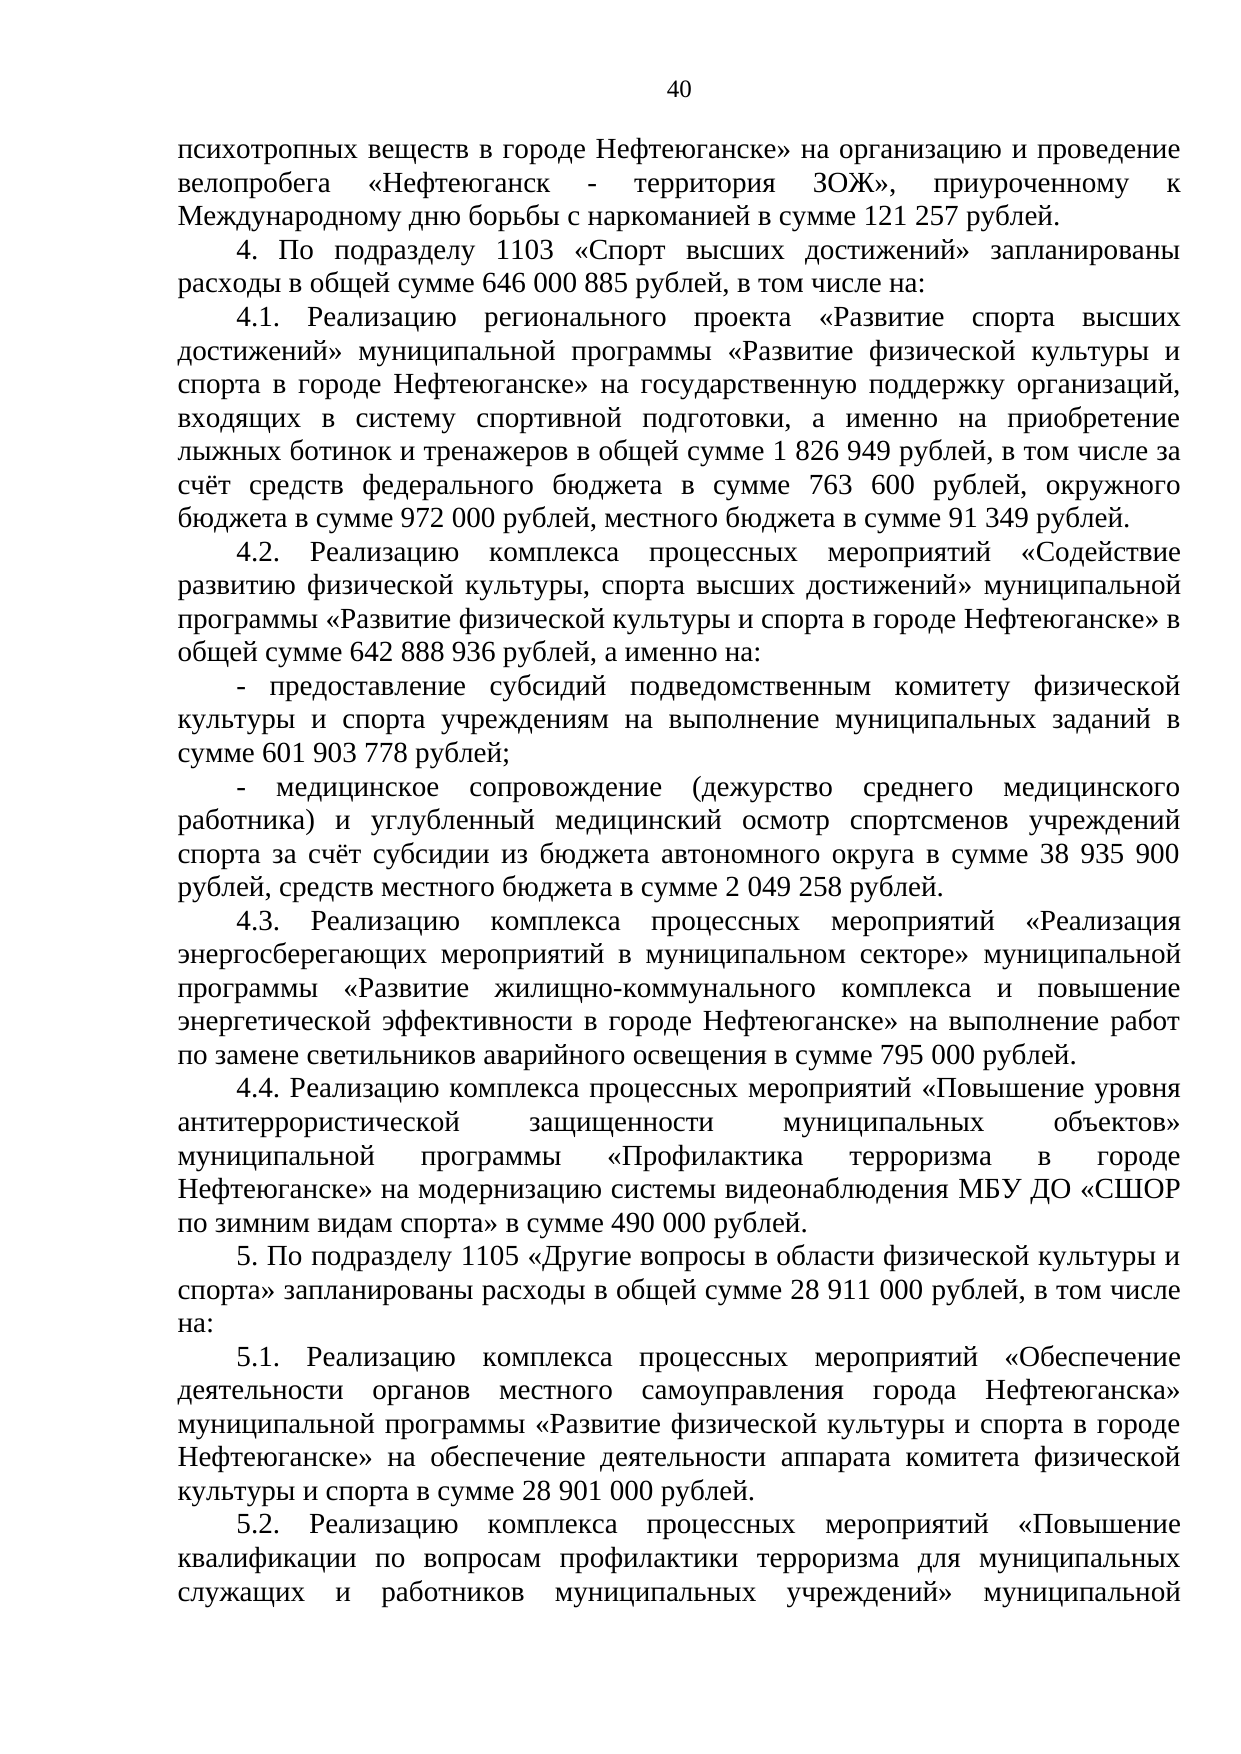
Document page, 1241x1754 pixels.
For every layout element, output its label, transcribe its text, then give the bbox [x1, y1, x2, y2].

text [177, 1507, 1181, 1607]
text 4.3. Реализацию комплекса процессных мероприятий «Реализация энергосберегающих мероприятий в муниципальном секторе» муниципальной программы «Развитие жилищно-коммунального комплекса и повышение энергетической эффективности в городе Нефтеюганске» на выполнение работ по замене светильников аварийного освещения в сумме 795 000 рублей. [177, 903, 1181, 1071]
text 5.1. Реализацию комплекса процессных мероприятий «Обеспечение деятельности органов местного самоуправления города Нефтеюганска» муниципальной программы «Развитие физической культуры и спорта в городе Нефтеюганске» на обеспечение деятельности аппарата комитета физической культуры и спорта в сумме 28 901 000 рублей. [177, 1339, 1181, 1507]
text 4.2. Реализацию комплекса процессных мероприятий «Содействие развитию физической культуры, спорта высших достижений» муниципальной программы «Развитие физической культуры и спорта в городе Нефтеюганске» в общей сумме 642 888 936 рублей, а именно на: [177, 534, 1181, 668]
text 4.4. Реализацию комплекса процессных мероприятий «Повышение уровня антитеррористической защищенности муниципальных объектов» муниципальной программы «Профилактика терроризма в городе Нефтеюганске» на модернизацию системы видеонаблюдения МБУ ДО «СШОР по зимним видам спорта» в сумме 490 000 рублей. [177, 1071, 1181, 1238]
text 4.1. Реализацию регионального проекта «Развитие спорта высших достижений» муниципальной программы «Развитие физической культуры и спорта в городе Нефтеюганске» на государственную поддержку организаций, входящих в систему спортивной подготовки, а именно на приобретение лыжных ботинок и тренажеров в общей сумме 1 826 949 рублей, в том числе за счёт средств федерального бюджета в сумме 763 600 рублей, окружного бюджета в сумме 972 000 рублей, местного бюджета в сумме 91 349 рублей. [177, 299, 1181, 534]
text - предоставление субсидий подведомственным комитету физической культуры и спорта учреждениям на выполнение муниципальных заданий в сумме 601 903 778 рублей; [177, 668, 1181, 769]
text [177, 131, 1181, 232]
text 4. По подразделу 1103 «Спорт высших достижений» запланированы расходы в общей сумме 646 000 885 рублей, в том числе на: [177, 232, 1181, 299]
text - медицинское сопровождение (дежурство среднего медицинского работника) и углубленный медицинский осмотр спортсменов учреждений спорта за счёт субсидии из бюджета автономного округа в сумме 38 935 900 рублей, средств местного бюджета в сумме 2 049 258 рублей. [177, 769, 1181, 903]
text 5. По подразделу 1105 «Другие вопросы в области физической культуры и спорта» запланированы расходы в общей сумме 28 911 000 рублей, в том числе на: [177, 1238, 1181, 1339]
